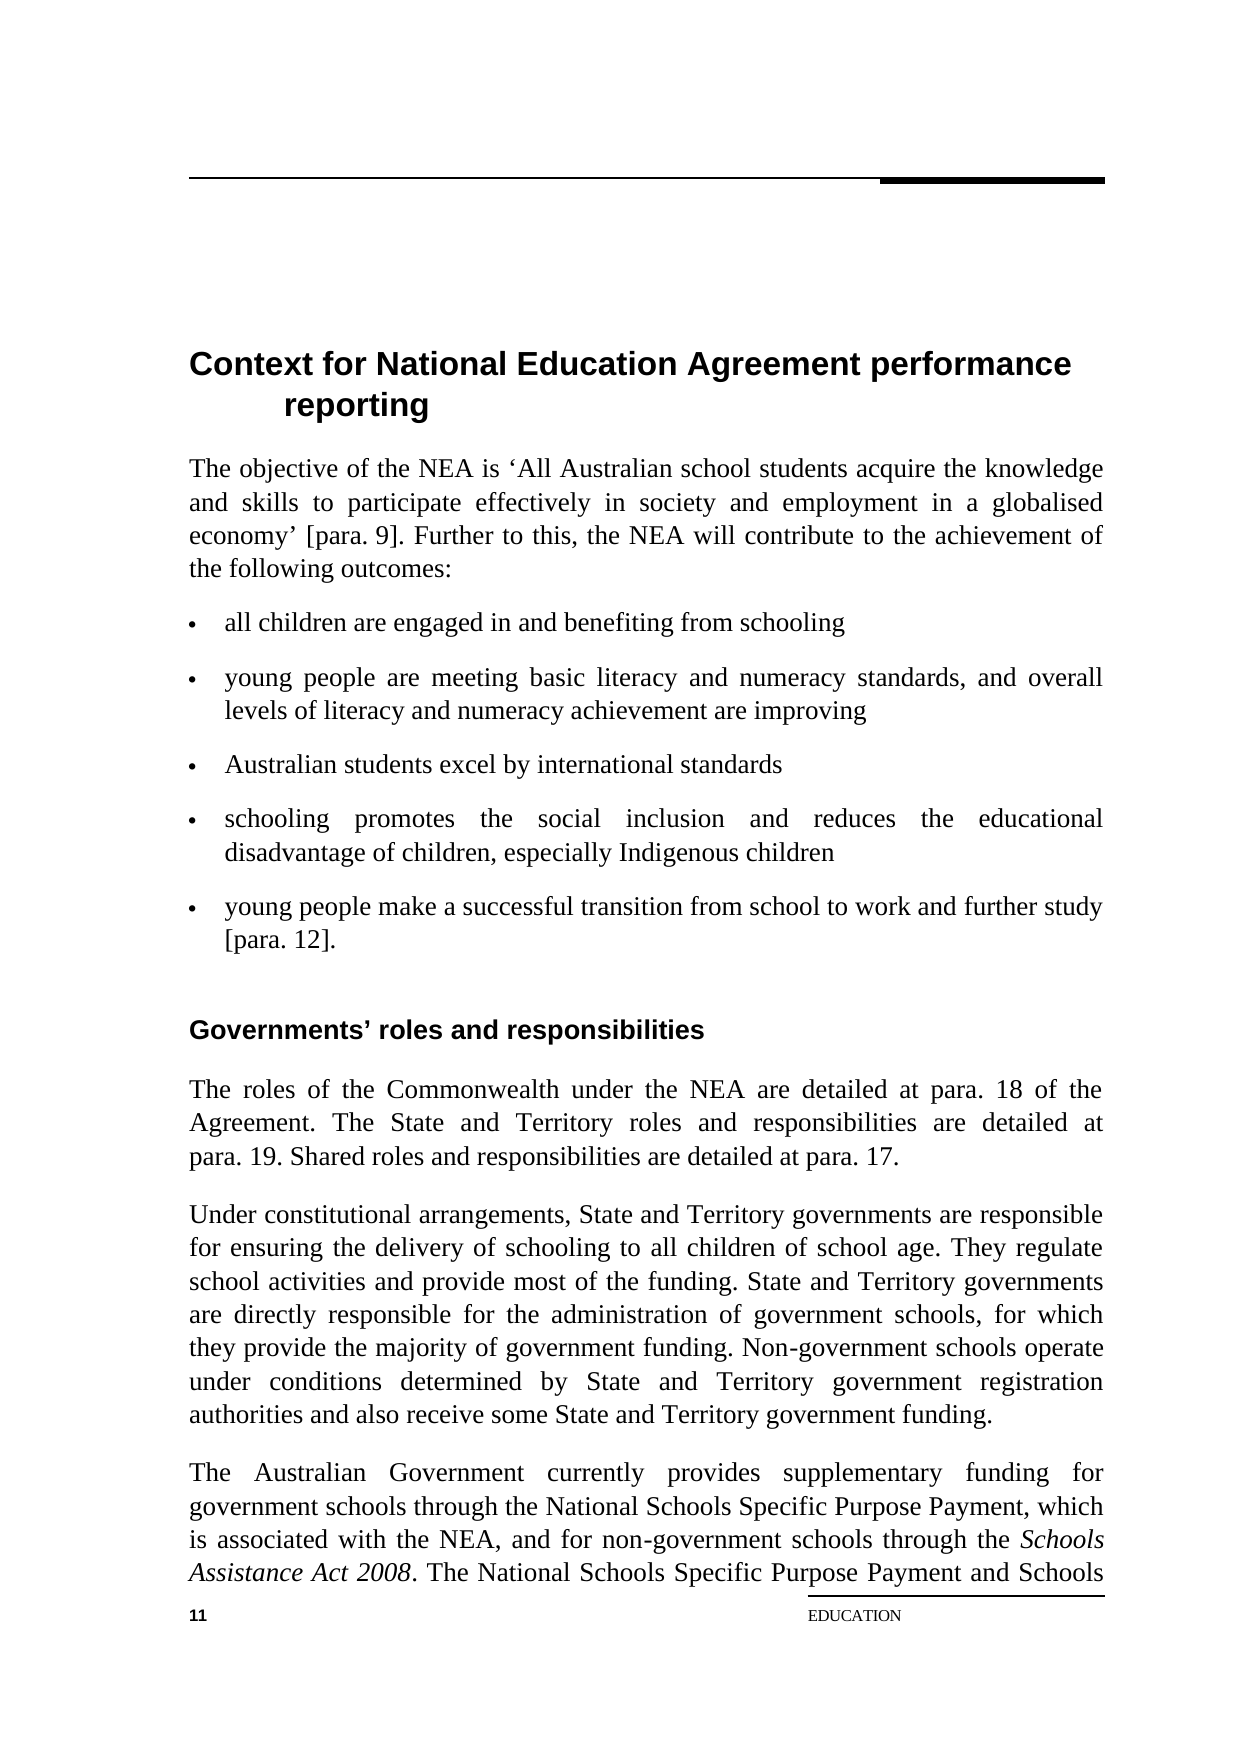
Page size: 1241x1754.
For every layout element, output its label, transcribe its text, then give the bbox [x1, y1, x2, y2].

subtitle Context for National Education Agreement performance reporting [189, 342, 1104, 425]
list young people are meeting basic literacy and numeracy standards, and overall levels of literacy and numeracy achievement are improving [189, 658, 1104, 725]
text The roles of the Commonwealth under the NEA are detailed at para. 18 of the Agreement. The State and Territory roles and responsibilities are detailed at para. 19. Shared roles and responsibilities are detailed at para. 17. [189, 1071, 1104, 1171]
text The objective of the NEA is ‘All Australian school students acquire the knowledge and skills to participate effectively in society and employment in a globalised economy’ [para. 9]. Further to this, the NEA will contribute to the achievement of the following outcomes: [189, 450, 1104, 583]
list young people make a successful transition from school to work and further study [para. 12]. [189, 888, 1104, 954]
text Under constitutional arrangements, State and Territory governments are responsible for ensuring the delivery of schooling to all children of school age. They regulate school activities and provide most of the funding. State and Territory governments are directly responsible for the administration of government schools, for which they provide the majority of government funding. Non-government schools operate under conditions determined by State and Territory government registration authorities and also receive some State and Territory government funding. [189, 1196, 1104, 1429]
list all children are engaged in and benefiting from schooling [189, 604, 1104, 638]
list Australian students excel by international standards [189, 746, 1104, 779]
list schooling promotes the social inclusion and reduces the educational disadvantage of children, especially Indigenous children [189, 800, 1104, 867]
subtitle Governments’ roles and responsibilities [189, 1013, 1104, 1046]
